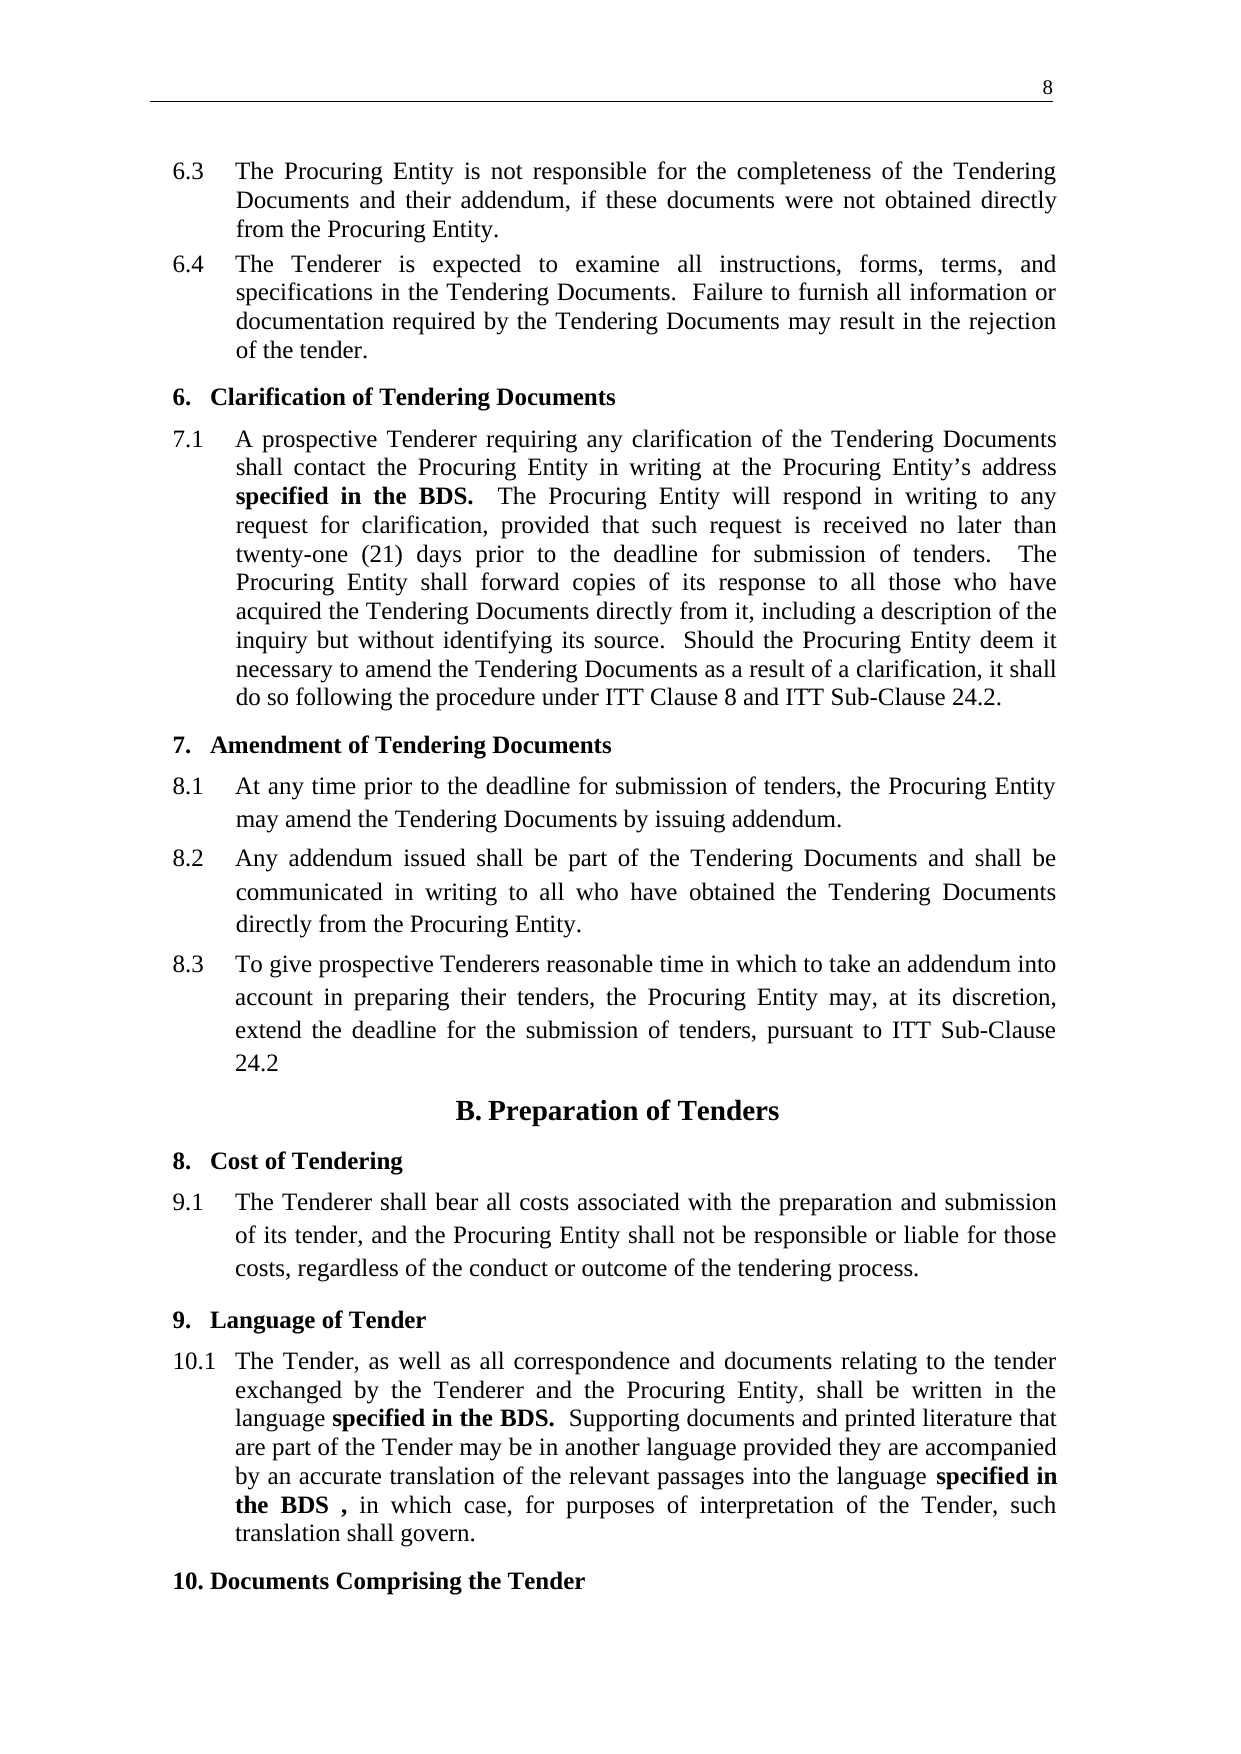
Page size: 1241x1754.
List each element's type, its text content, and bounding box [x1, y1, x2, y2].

table_cell Clarification of Tendering Documents A prospective Tenderer requiring any clarification of the Tendering Documents shall contact the Procuring Entity in writing at the Procuring Entity’s address specified in the BDS. The Procuring Entity will respond in writing to any request for clarification, provided that such request is received no later than twenty-one (21) days prior to the deadline for submission of tenders. The Procuring Entity shall forward copies of its response to all those who have acquired the Tendering Documents directly from it, including a description of the inquiry but without identifying its source. Should the Procuring Entity deem it necessary to amend the Tendering Documents as a result of a clarification, it shall do so following the procedure under ITT Clause 8 and ITT Sub-Clause 24.2. [161, 370, 1069, 717]
table_cell Amendment of Tendering Documents At any time prior to the deadline for submission of tenders, the Procuring Entity may amend the Tendering Documents by issuing addendum. Any addendum issued shall be part of the Tendering Documents and shall be communicated in writing to all who have obtained the Tendering Documents directly from the Procuring Entity. To give prospective Tenderers reasonable time in which to take an addendum into account in preparing their tenders, the Procuring Entity may, at its discretion, extend the deadline for the submission of tenders, pursuant to ITT Sub-Clause 24.2 [161, 718, 1069, 1087]
table_cell Preparation of Tenders [161, 1087, 1069, 1133]
table_cell Cost of Tendering The Tenderer shall bear all costs associated with the preparation and submission of its tender, and the Procuring Entity shall not be responsible or liable for those costs, regardless of the conduct or outcome of the tendering process. [161, 1133, 1069, 1292]
table_cell Language of Tender The Tender, as well as all correspondence and documents relating to the tender exchanged by the Tenderer and the Procuring Entity, shall be written in the language specified in the BDS. Supporting documents and printed literature that are part of the Tender may be in another language provided they are accompanied by an accurate translation of the relevant passages into the language specified in the BDS , in which case, for purposes of interpretation of the Tender, such translation shall govern. [161, 1292, 1069, 1553]
